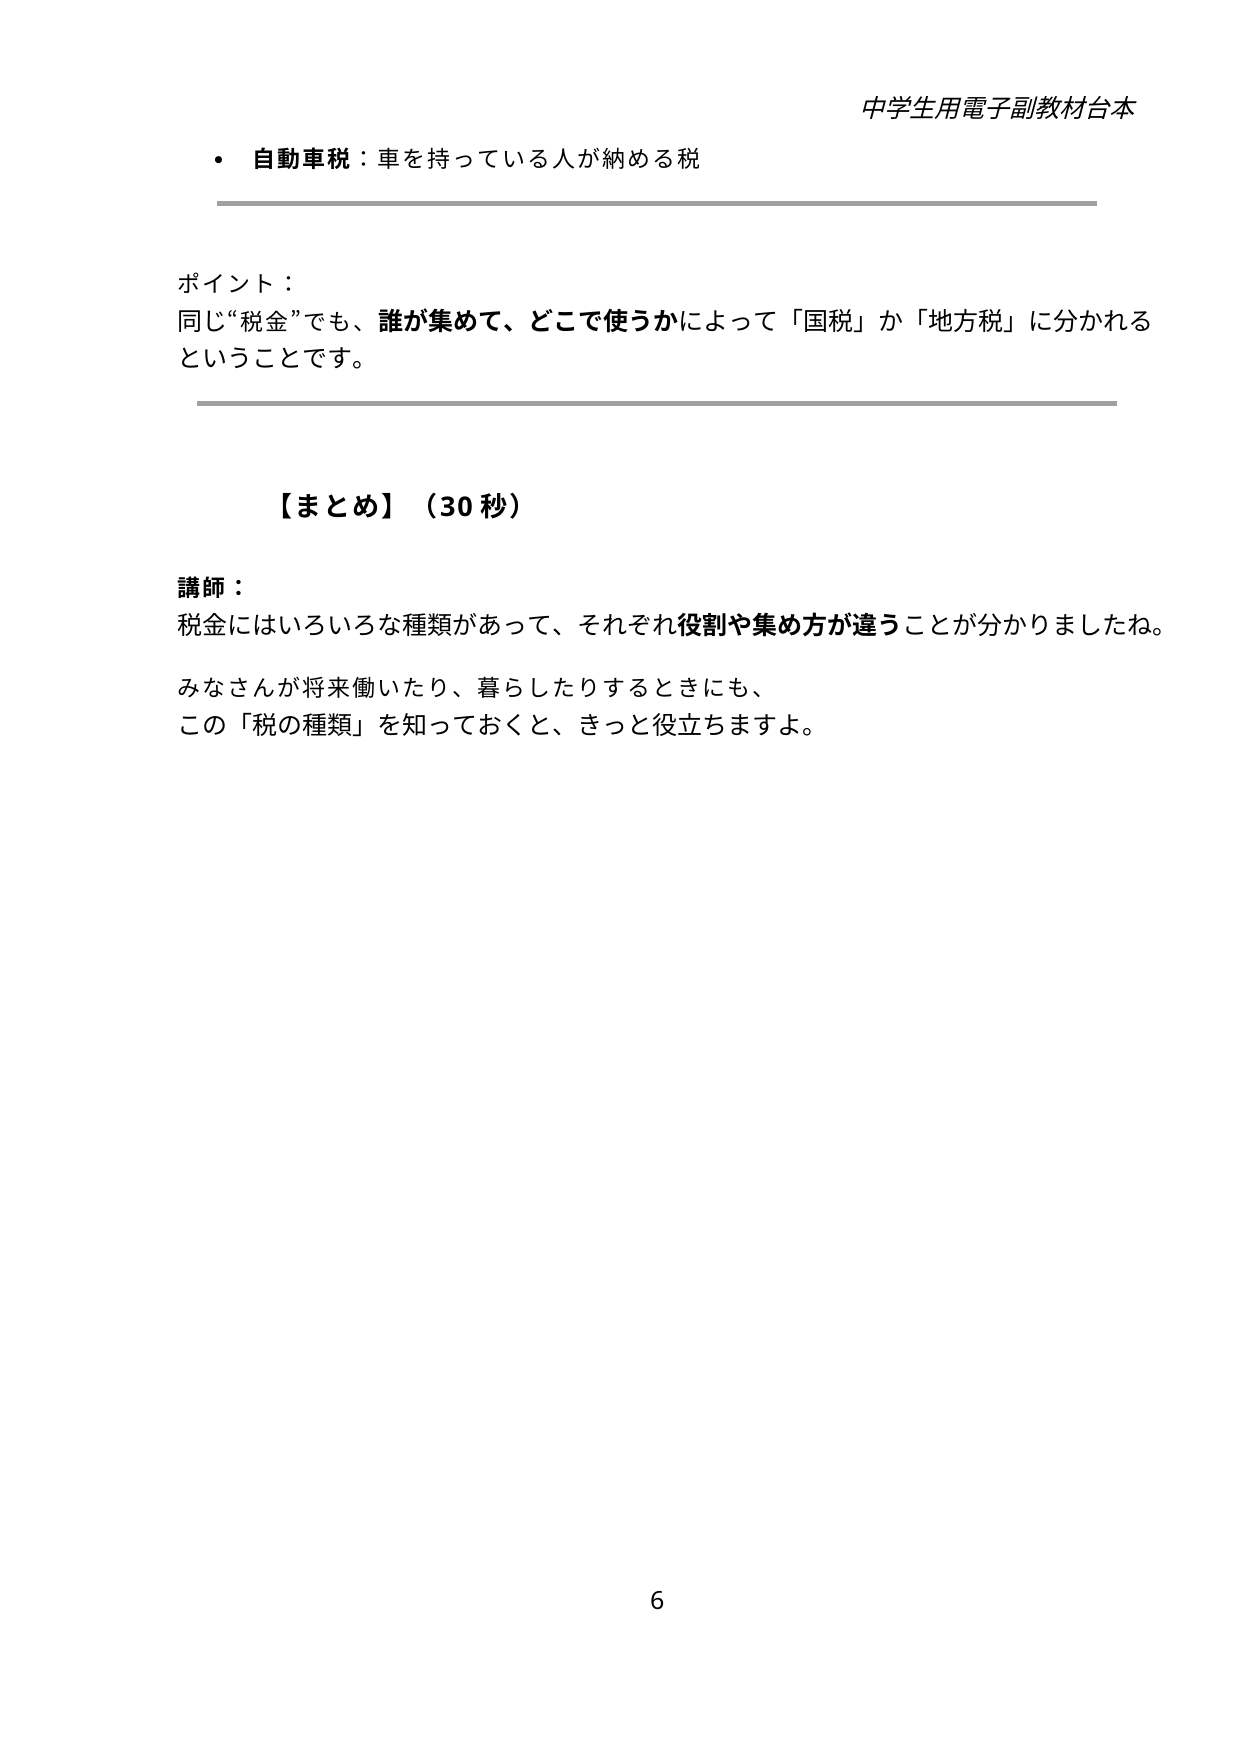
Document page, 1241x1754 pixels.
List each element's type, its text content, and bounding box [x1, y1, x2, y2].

text 講師： 税金にはいろいろな種類があって、それぞれ役割や集め方が違うことが分かりましたね。 [177, 567, 1171, 642]
text ポイント： 同じ“税金”でも、誰が集めて、どこで使うかによって「国税」か「地方税」に分かれるということです。 [177, 263, 1171, 376]
text みなさんが将来働いたり、暮らしたりするときにも、 この「税の種類」を知っておくと、きっと役立ちますよ。 [177, 667, 1171, 742]
list 自動車税：車を持っている人が納める税 [215, 138, 1171, 176]
subtitle 【まとめ】（30秒） [265, 467, 1171, 542]
